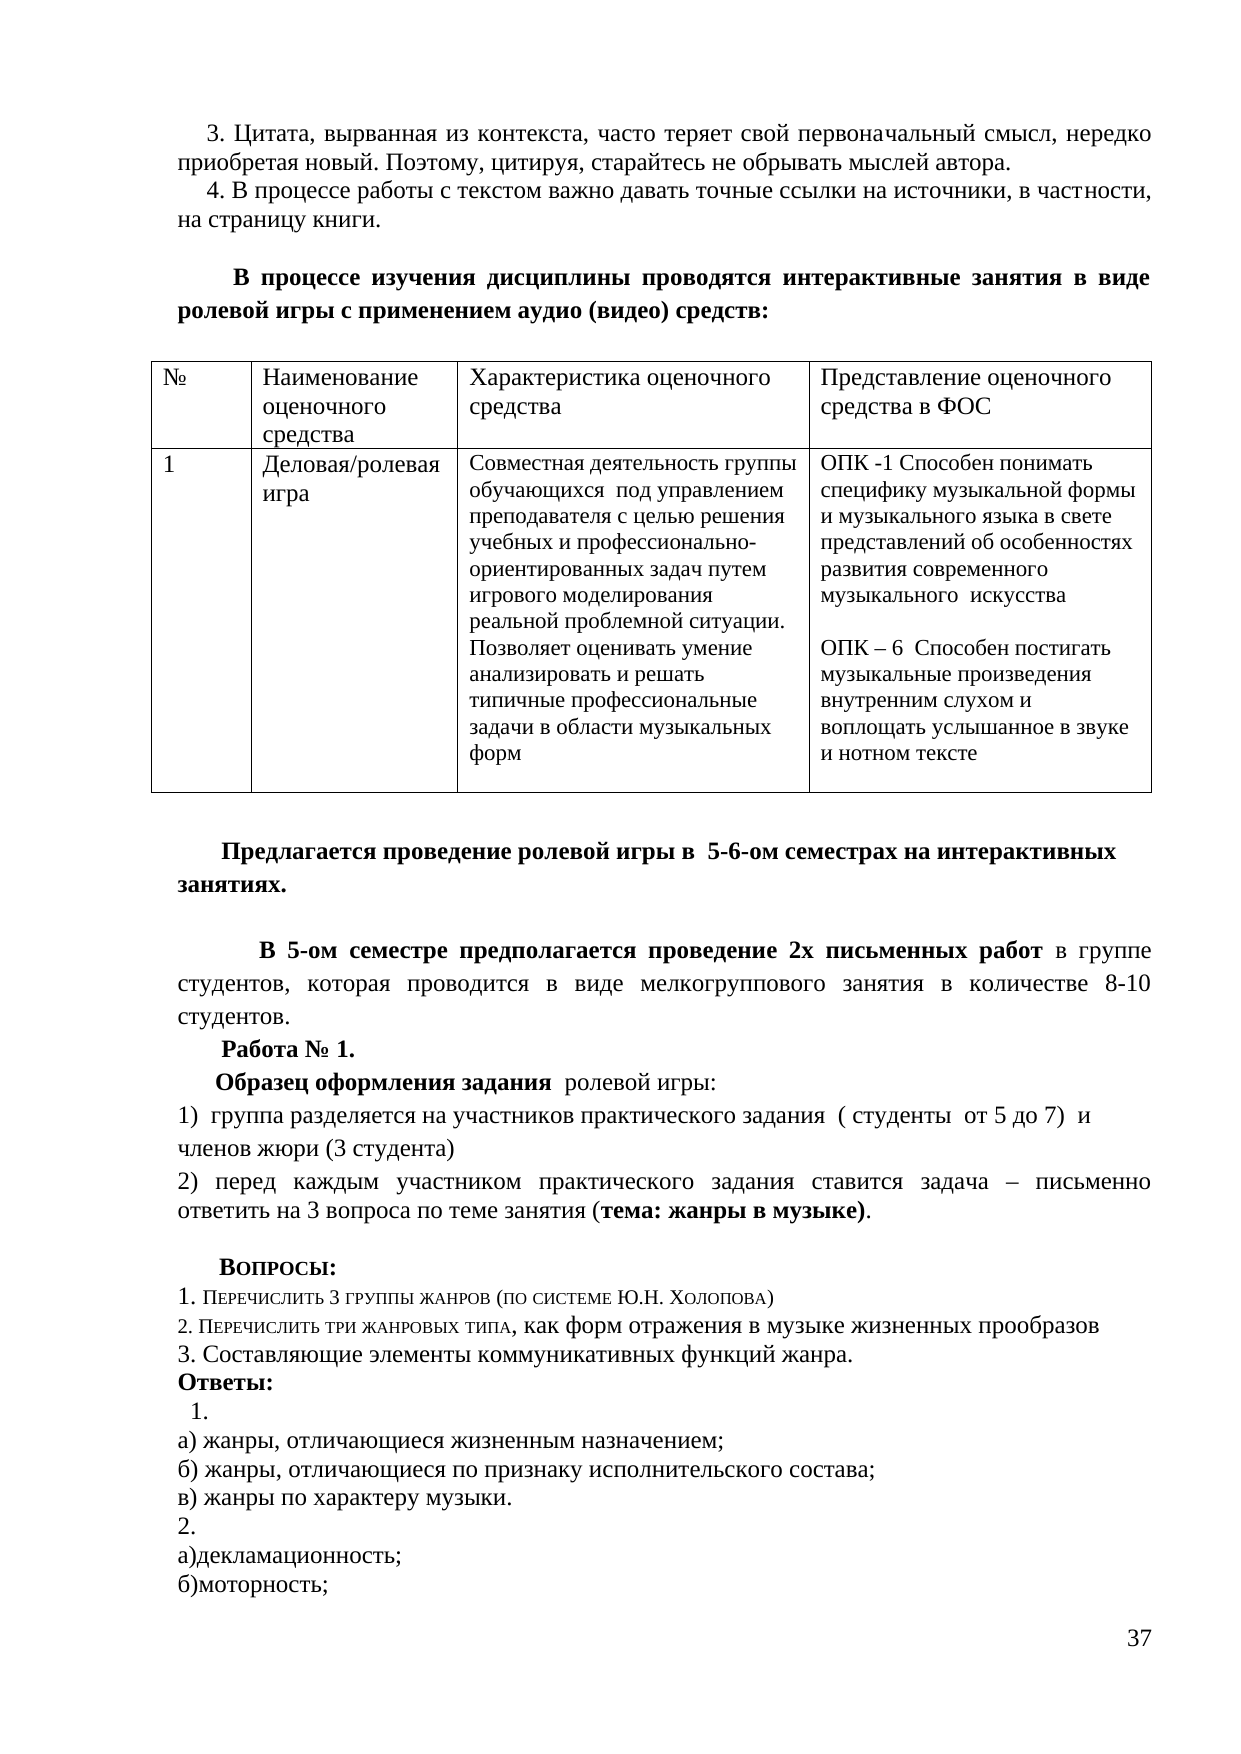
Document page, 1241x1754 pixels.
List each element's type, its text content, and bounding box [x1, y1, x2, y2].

text 3. Составляющие элементы коммуникативных функций жанра. [177, 1339, 1152, 1367]
text 2) перед каждым участником практического задания ставится задача – письменно ответить на 3 вопроса по теме занятия (тема: жанры в музыке). [177, 1166, 1152, 1224]
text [177, 1540, 1152, 1597]
table_header Характеристика оценочного средства [458, 362, 809, 448]
text б) жанры, отличающиеся по признаку исполнительского состава; [177, 1454, 1152, 1482]
text В 5-ом семестре предполагается проведение 2х письменных работ в группе студентов, которая проводится в виде мелкогруппового занятия в количестве 8-10 студентов. [177, 935, 1152, 1030]
text Ответы: [177, 1367, 1152, 1396]
table_header Представление оценочного средства в ФОС [810, 362, 1151, 448]
text Работа № 1. [177, 1034, 1152, 1063]
text Вопросы: [177, 1252, 1152, 1281]
text 1. [177, 1396, 1152, 1425]
table_cell Совместная деятельность группы обучающихся под управлением преподавателя с целью решения учебных и профессионально-ориентированных задач путем игрового моделирования реальной проблемной ситуации. Позволяет оценивать умение анализировать и решать типичные профессиональные задачи в области музыкальных форм [458, 449, 809, 792]
text 2. Перечислить три жанровых типа, как форм отражения в музыке жизненных прообразов [177, 1310, 1152, 1339]
text В процессе изучения дисциплины проводятся интерактивные занятия в виде ролевой игры с применением аудио (видео) средств: [177, 262, 1152, 324]
table_header Наименование оценочного средства [252, 362, 457, 448]
table_cell ОПК -1 Способен понимать специфику музыкальной формы и музыкального языка в свете представлений об особенностях развития современного музыкального искусства ОПК – 6 Способен постигать музыкальные произведения внутренним слухом и воплощать услышанное в звуке и нотном тексте [810, 449, 1151, 792]
text 4. В процессе работы с текстом важно давать точные ссылки на источники, в частности, на страницу книги. [177, 176, 1152, 233]
table_cell 1 [152, 449, 251, 792]
text в) жанры по характеру музыки. [177, 1482, 1152, 1511]
text Образец оформления задания ролевой игры: [177, 1067, 1152, 1096]
table_cell Деловая/ролевая игра [252, 449, 457, 792]
text 3. Цитата, вырванная из контекста, часто теряет свой первоначальный смысл, нередко приобретая новый. Поэтому, цитируя, старайтесь не обрывать мыслей автора. [177, 118, 1152, 176]
text Предлагается проведение ролевой игры в 5-6-ом семестрах на интерактивных занятиях. [177, 836, 1152, 898]
text а) жанры, отличающиеся жизненным назначением; [177, 1425, 1152, 1454]
text 1) группа разделяется на участников практического задания ( студенты от 5 до 7) и членов жюри (3 студента) [177, 1100, 1152, 1162]
text 1. Перечислить 3 группы жанров (по системе Ю.Н. Холопова) [177, 1281, 1152, 1310]
table_header № [152, 362, 251, 448]
text 2. [177, 1511, 1152, 1540]
